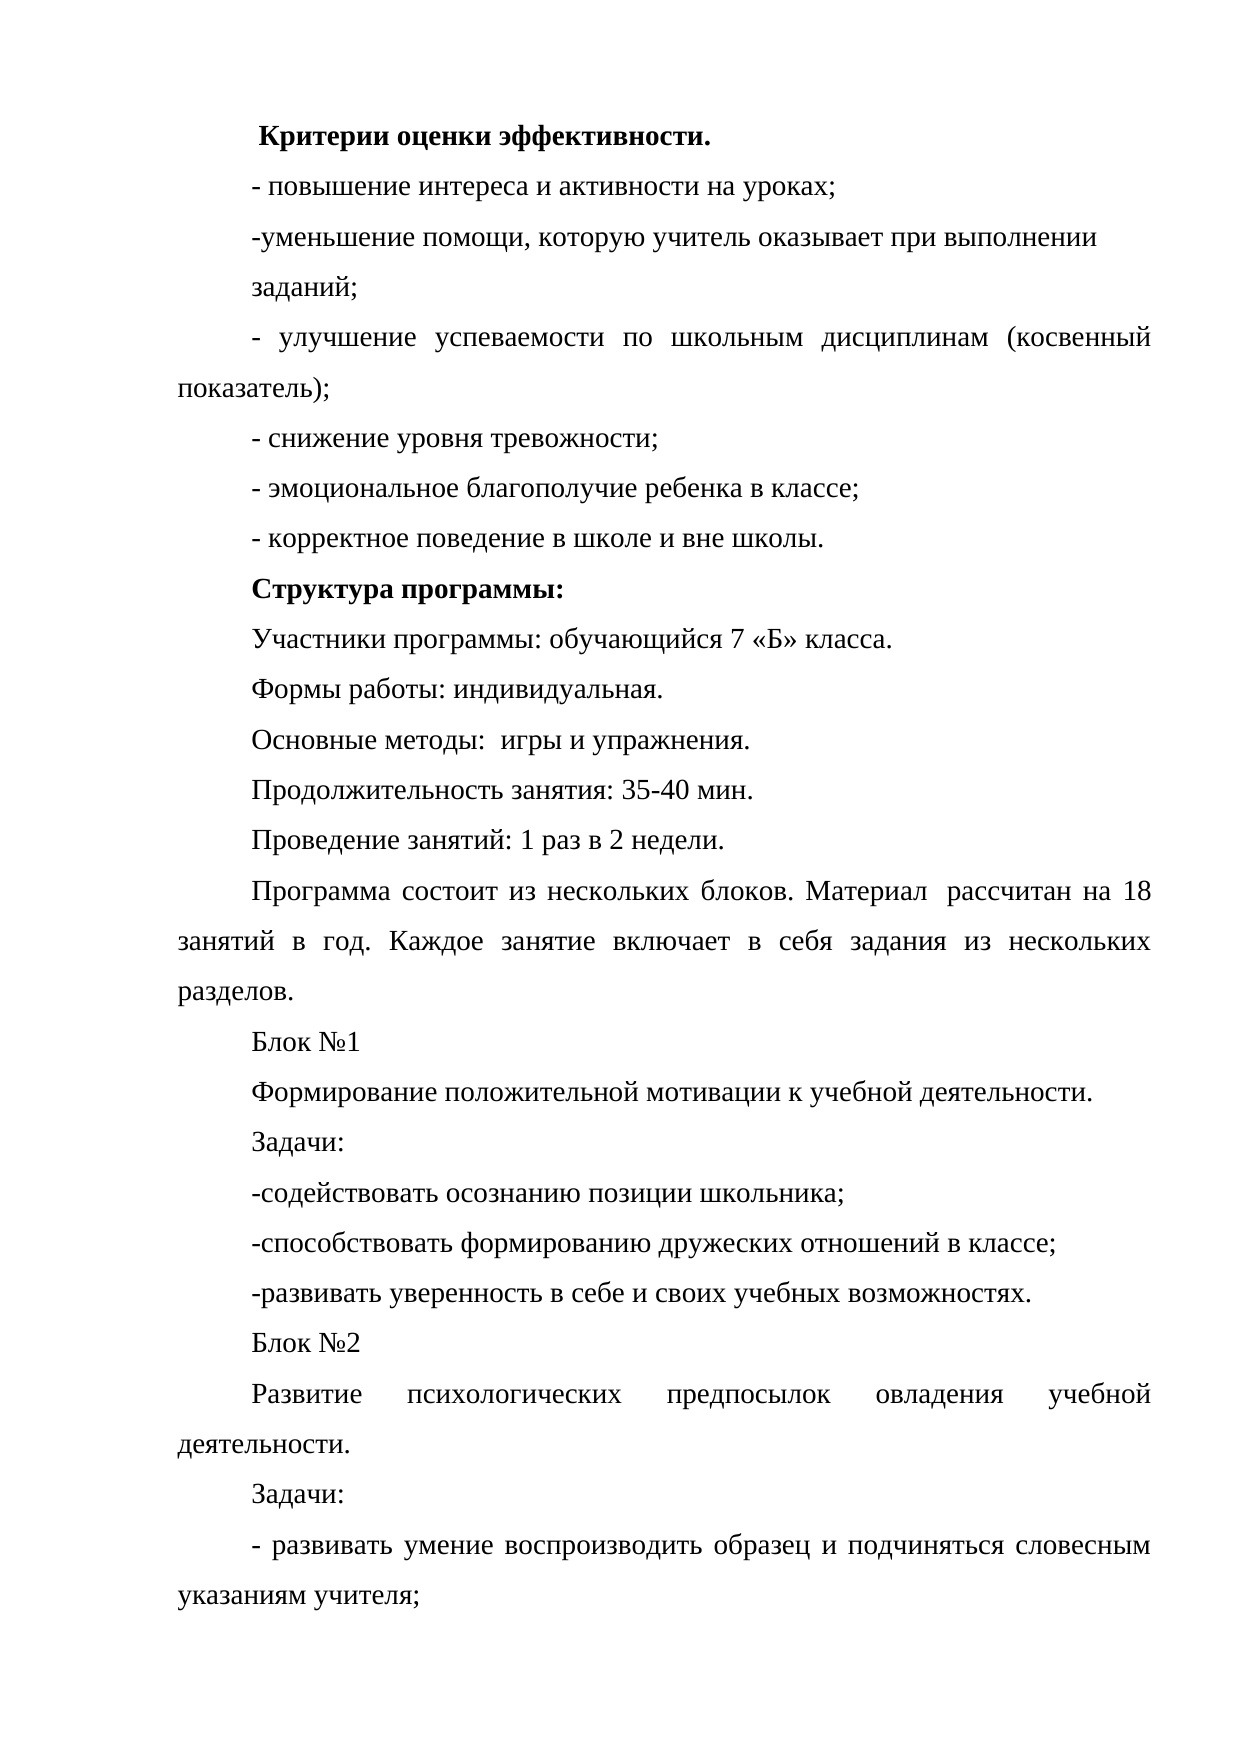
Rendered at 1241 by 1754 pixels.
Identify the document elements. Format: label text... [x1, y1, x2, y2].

text - повышение интереса и активности на уроках; [177, 168, 1152, 202]
text Критерии оценки эффективности. [177, 118, 1152, 152]
text Формирование положительной мотивации к учебной деятельности. [177, 1074, 1152, 1108]
text Основные методы: игры и упражнения. [177, 722, 1152, 755]
text Участники программы: обучающийся 7 «Б» класса. [177, 621, 1152, 655]
text Формы работы: индивидуальная. [177, 672, 1152, 705]
text -развивать уверенность в себе и своих учебных возможностях. [177, 1275, 1152, 1309]
text - эмоциональное благополучие ребенка в классе; [177, 470, 1152, 504]
text Блок №2 [177, 1326, 1152, 1359]
text Развитие психологических предпосылок овладения учебной деятельности. [177, 1376, 1152, 1460]
text Проведение занятий: 1 раз в 2 недели. [177, 822, 1152, 856]
text - развивать умение воспроизводить образец и подчиняться словесным указаниям учителя; [177, 1527, 1152, 1611]
text Структура программы: [177, 571, 1152, 604]
text Блок №1 [177, 1024, 1152, 1057]
text -способствовать формированию дружеских отношений в классе; [177, 1225, 1152, 1258]
text Задачи: [177, 1124, 1152, 1158]
text Программа состоит из нескольких блоков. Материал рассчитан на 18 занятий в год. Каждое занятие включает в себя задания из нескольких разделов. [177, 873, 1152, 1007]
text -уменьшение помощи, которую учитель оказывает при выполнении [177, 219, 1152, 252]
text Продолжительность занятия: 35-40 мин. [177, 772, 1152, 806]
text - улучшение успеваемости по школьным дисциплинам (косвенный показатель); [177, 319, 1152, 403]
text - снижение уровня тревожности; [177, 420, 1152, 453]
text -содействовать осознанию позиции школьника; [177, 1175, 1152, 1208]
text - корректное поведение в школе и вне школы. [177, 521, 1152, 554]
text Задачи: [177, 1477, 1152, 1510]
text заданий; [177, 269, 1152, 303]
